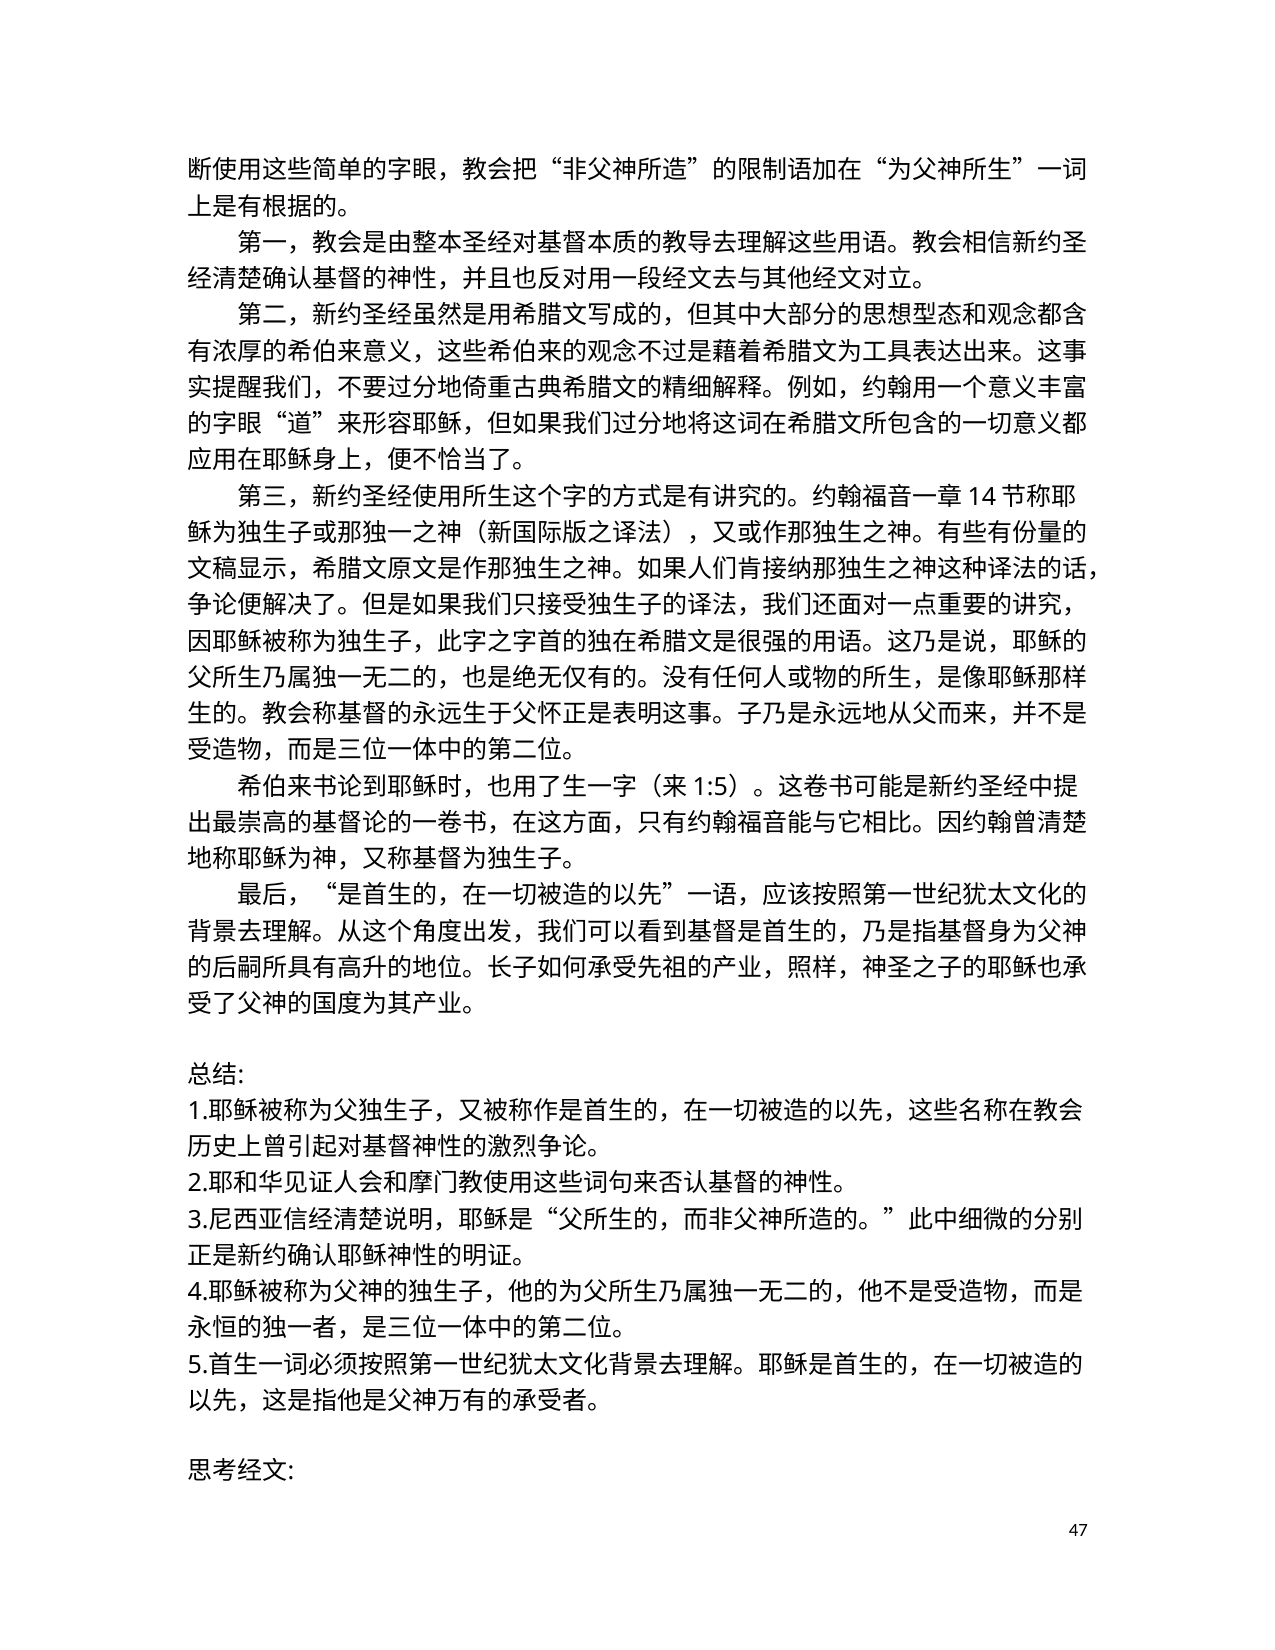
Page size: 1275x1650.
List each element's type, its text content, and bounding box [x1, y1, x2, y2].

text 4.耶稣被称为父神的独生子，他的为父所生乃属独一无二的，他不是受造物，而是永恒的独一者，是三位一体中的第二位。 [187, 1272, 1087, 1344]
text 1.耶稣被称为父独生子，又被称作是首生的，在一切被造的以先，这些名称在教会历史上曾引起对基督神性的激烈争论。 [187, 1090, 1087, 1163]
text 总结: [187, 1054, 1087, 1090]
text 5.首生一词必须按照第一世纪犹太文化背景去理解。耶稣是首生的，在一切被造的以先，这是指他是父神万有的承受者。 [187, 1344, 1087, 1417]
text 2.耶和华见证人会和摩门教使用这些词句来否认基督的神性。 [187, 1163, 1087, 1199]
text 第二，新约圣经虽然是用希腊文写成的，但其中大部分的思想型态和观念都含有浓厚的希伯来意义，这些希伯来的观念不过是藉着希腊文为工具表达出来。这事实提醒我们，不要过分地倚重古典希腊文的精细解释。例如，约翰用一个意义丰富的字眼“道”来形容耶稣，但如果我们过分地将这词在希腊文所包含的一切意义都应用在耶稣身上，便不恰当了。 [187, 295, 1087, 476]
text 3.尼西亚信经清楚说明，耶稣是“父所生的，而非父神所造的。”此中细微的分别正是新约确认耶稣神性的明证。 [187, 1199, 1087, 1272]
text 第一，教会是由整本圣经对基督本质的教导去理解这些用语。教会相信新约圣经清楚确认基督的神性，并且也反对用一段经文去与其他经文对立。 [187, 222, 1087, 295]
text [187, 150, 1087, 222]
text 希伯来书论到耶稣时，也用了生一字（来1:5）。这卷书可能是新约圣经中提出最崇高的基督论的一卷书，在这方面，只有约翰福音能与它相比。因约翰曾清楚地称耶稣为神，又称基督为独生子。 [187, 766, 1087, 875]
text 最后，“是首生的，在一切被造的以先”一语，应该按照第一世纪犹太文化的背景去理解。从这个角度出发，我们可以看到基督是首生的，乃是指基督身为父神的后嗣所具有高升的地位。长子如何承受先祖的产业，照样，神圣之子的耶稣也承受了父神的国度为其产业。 [187, 875, 1087, 1020]
text 思考经文: [187, 1451, 1087, 1487]
text 第三，新约圣经使用所生这个字的方式是有讲究的。约翰福音一章14节称耶稣为独生子或那独一之神（新国际版之译法），又或作那独生之神。有些有份量的文稿显示，希腊文原文是作那独生之神。如果人们肯接纳那独生之神这种译法的话，争论便解决了。但是如果我们只接受独生子的译法，我们还面对一点重要的讲究，因耶稣被称为独生子，此字之字首的独在希腊文是很强的用语。这乃是说，耶稣的父所生乃属独一无二的，也是绝无仅有的。没有任何人或物的所生，是像耶稣那样生的。教会称基督的永远生于父怀正是表明这事。子乃是永远地从父而来，并不是受造物，而是三位一体中的第二位。 [187, 476, 1087, 766]
